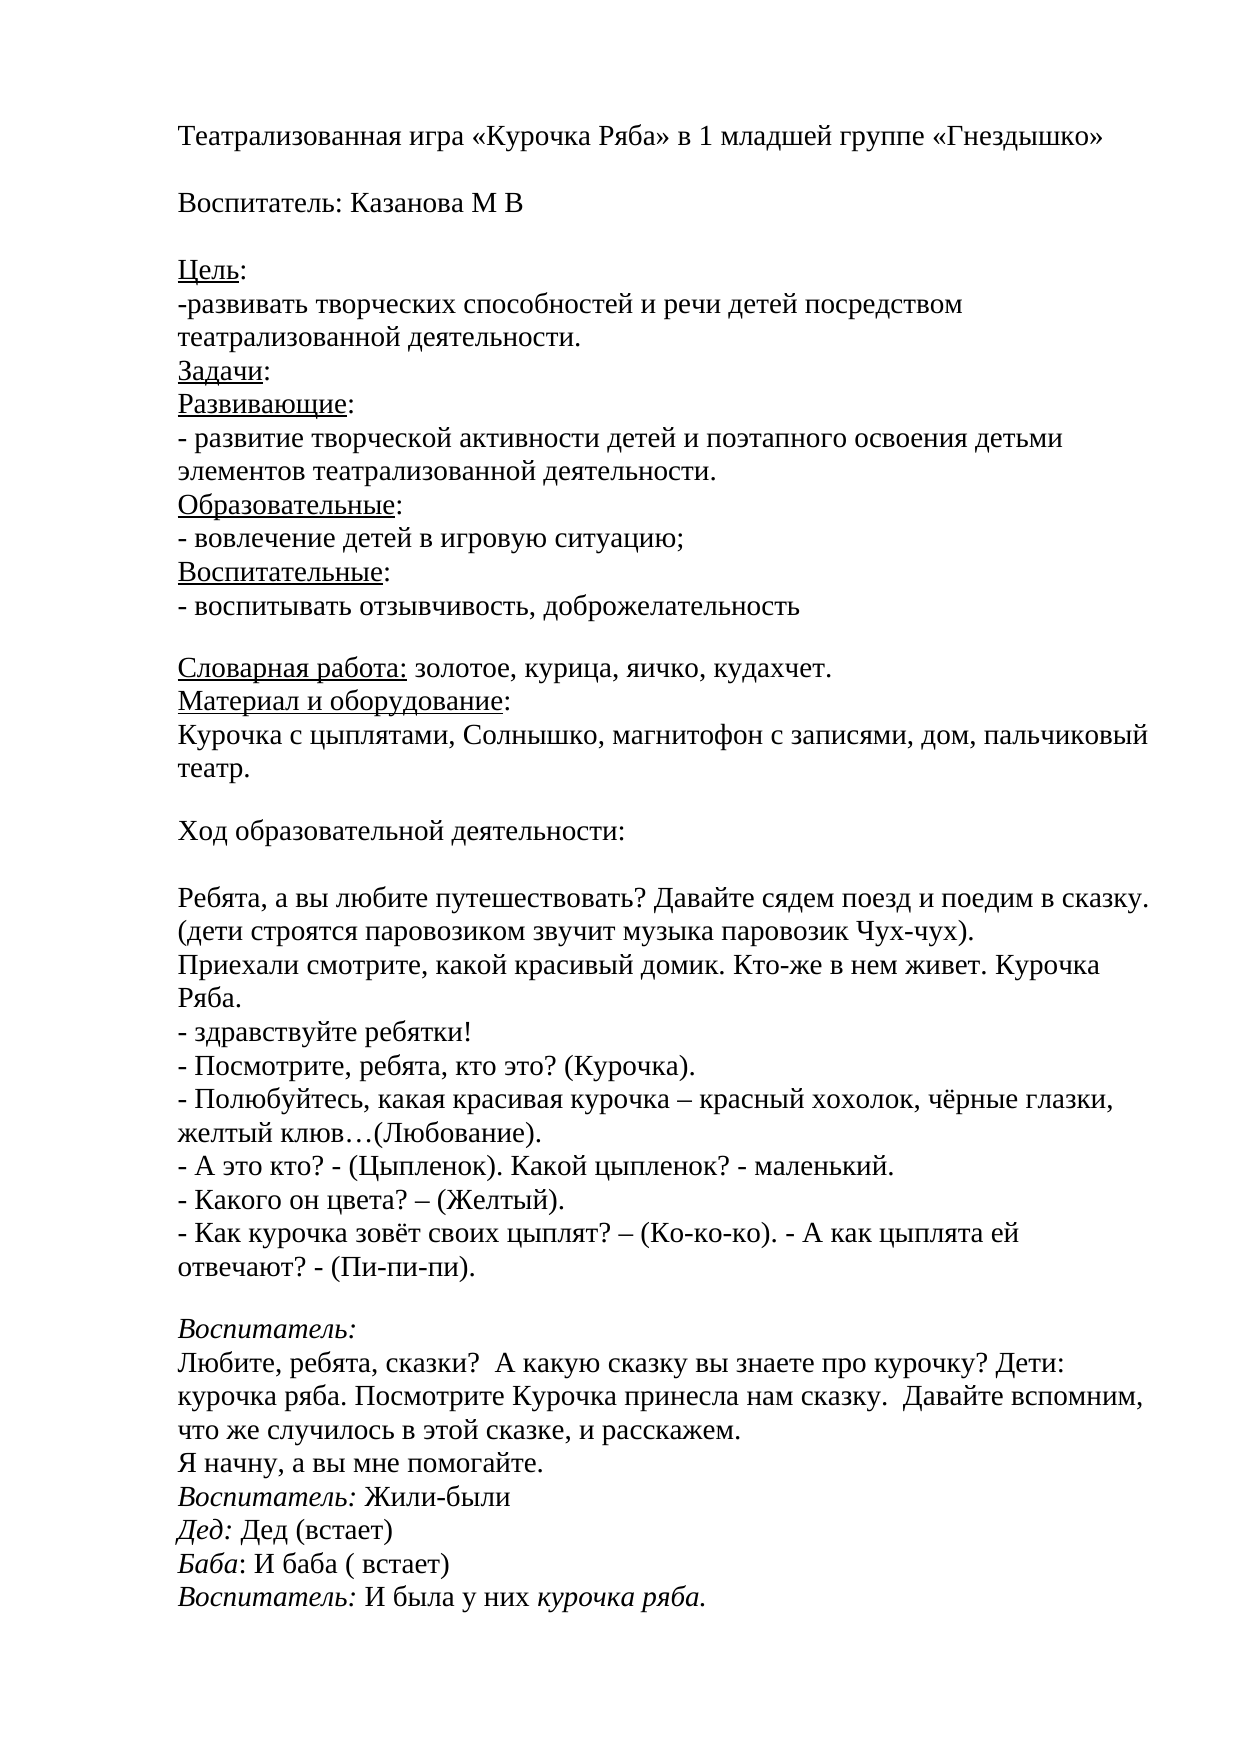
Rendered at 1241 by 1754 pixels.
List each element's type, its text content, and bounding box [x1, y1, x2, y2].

text Баба: И баба ( встает) [177, 1546, 1152, 1579]
text - Посмотрите, ребята, кто это? (Курочка). - Полюбуйтесь, какая красивая курочка – красный хохолок, чёрные глазки, желтый клюв…(Любование). - А это кто? - (Цыпленок). Какой цыпленок? - маленький. - Какого он цвета? – (Желтый). - Как курочка зовёт своих цыплят? – (Ко-ко-ко). - А как цыплята ей отвечают? - (Пи-пи-пи). [177, 1048, 1152, 1311]
text Цель: [177, 252, 1152, 286]
text Воспитатель: Жили-были [177, 1479, 1152, 1512]
text Словарная работа: золотое, курица, яичко, кудахчет. [177, 650, 1152, 683]
text Ход образовательной деятельности: Ребята, а вы любите путешествовать? Давайте сядем поезд и поедим в сказку.(дети строятся паровозиком звучит музыка паровозик Чух-чух). [177, 813, 1152, 947]
text Приехали смотрите, какой красивый домик. Кто-же в нем живет. Курочка Ряба. [177, 947, 1152, 1014]
text Театрализованная игра «Курочка Ряба» в 1 младшей группе «Гнездышко» [177, 118, 1152, 152]
text Развивающие: [177, 386, 1152, 420]
text Материал и оборудование: [177, 683, 1152, 717]
text Образовательные: [177, 487, 1152, 521]
text Дед: Дед (встает) [177, 1512, 1152, 1546]
text - развитие творческой активности детей и поэтапного освоения детьми элементов театрализованной деятельности. [177, 420, 1152, 487]
text Воспитатель: И была у них курочка ряба. [177, 1579, 1152, 1613]
text Воспитатель: Любите, ребята, сказки? А какую сказку вы знаете про курочку? Дети: курочка ряба. Посмотрите Курочка принесла нам сказку. Давайте вспомним, что же случилось в этой сказке, и расскажем. Я начну, а вы мне помогайте. [177, 1311, 1152, 1479]
text - воспитывать отзывчивость, доброжелательность [177, 588, 1152, 650]
text -развивать творческих способностей и речи детей посредством театрализованной деятельности. Задачи: [177, 286, 1152, 386]
text Курочка с цыплятами, Солнышко, магнитофон с записями, дом, пальчиковый театр. [177, 717, 1152, 813]
text - здравствуйте ребятки! [177, 1014, 1152, 1048]
text Воспитательные: [177, 554, 1152, 588]
text Воспитатель: Казанова М В [177, 185, 1152, 219]
text - вовлечение детей в игровую ситуацию; [177, 521, 1152, 554]
